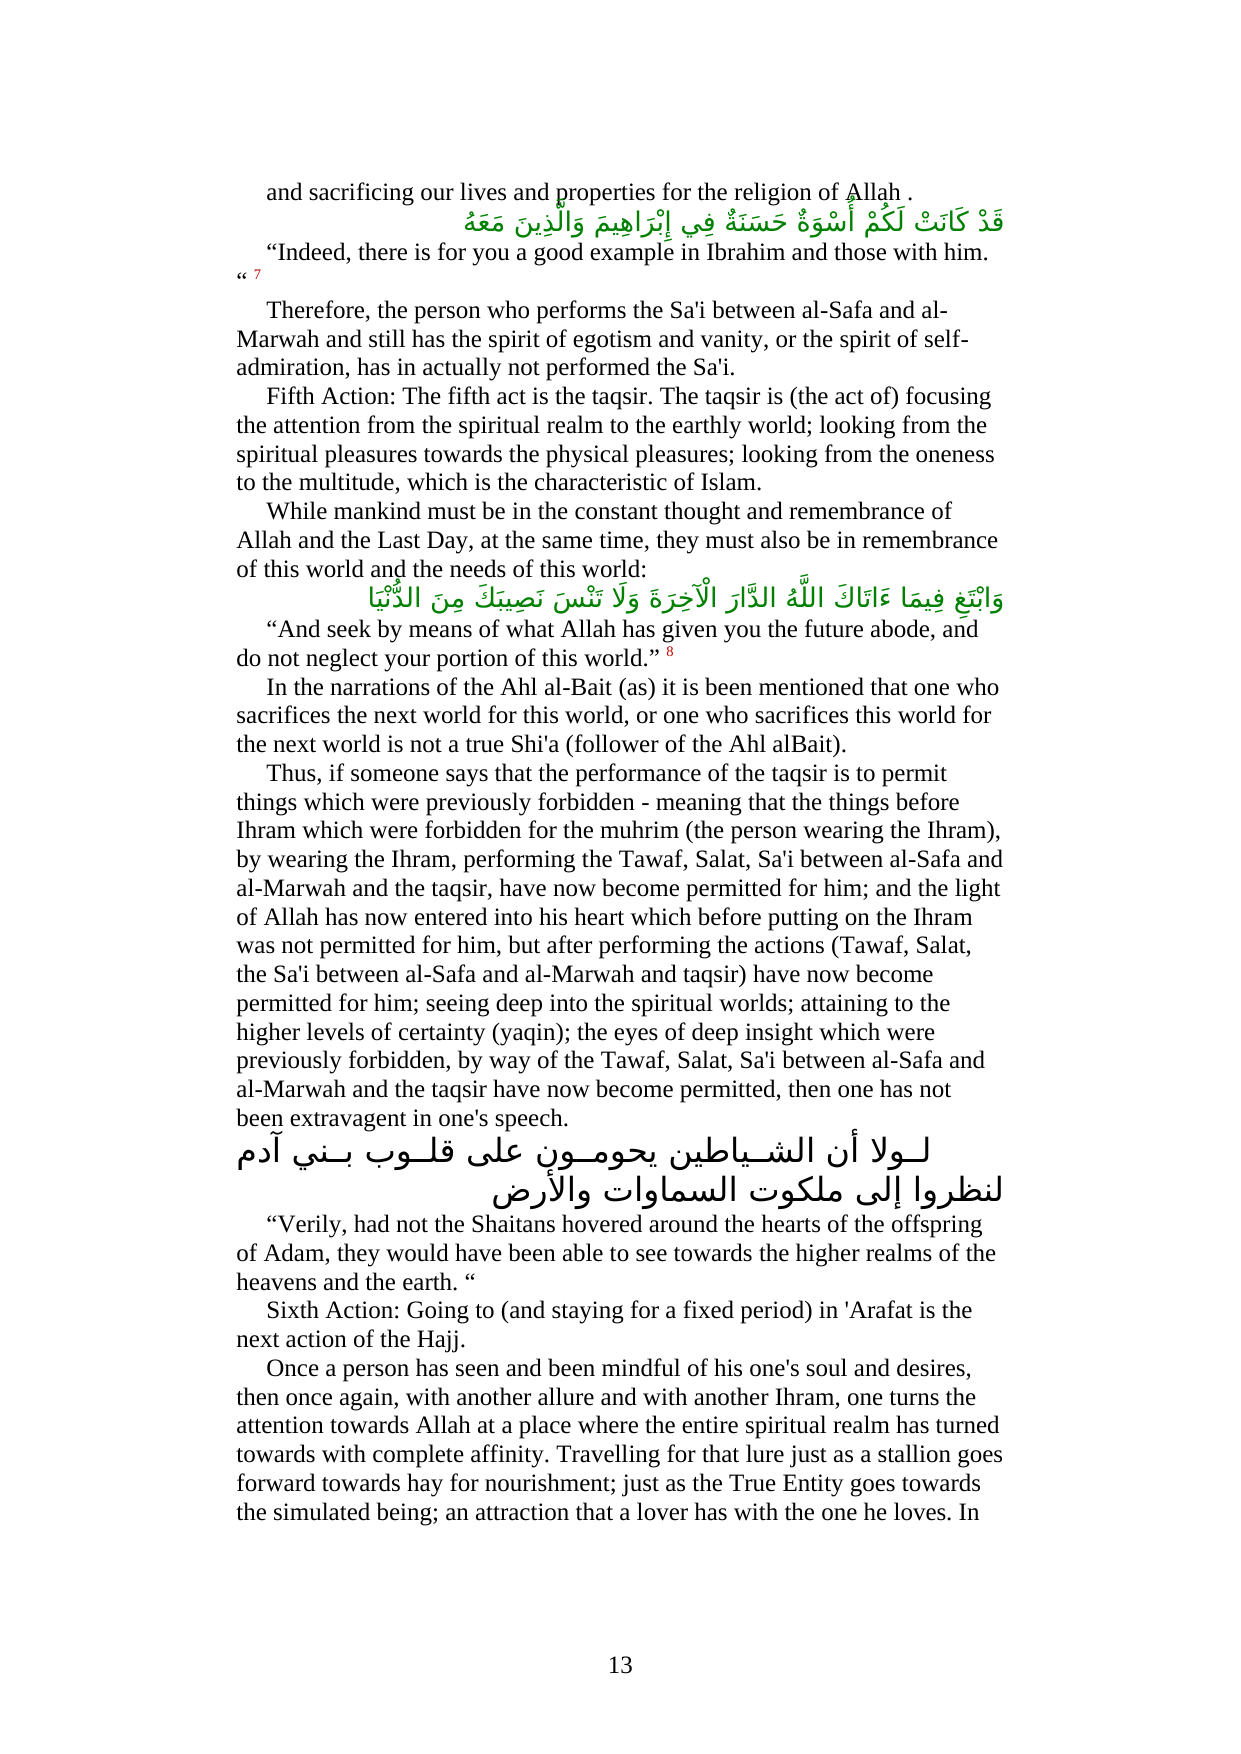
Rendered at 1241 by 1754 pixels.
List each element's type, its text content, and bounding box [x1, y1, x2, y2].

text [236, 1353, 1004, 1526]
text لولا أن الشياطين يحومون على قلوب بني آدم لنظروا إلى ملكوت السماوات والأرض [236, 1132, 1004, 1209]
text وَابْتَغِ فِيمَا ءَاتَاكَ اللَّهُ الدَّارَ الْآخِرَةَ وَلَا تَنْسَ نَصِيبَكَ مِنَ الدُّنْيَا [236, 582, 1004, 614]
text and sacrificing our lives and properties for the religion of Allah . [236, 177, 1004, 206]
text Sixth Action: Going to (and staying for a fixed period) in 'Arafat is the next action of the Hajj. [236, 1296, 1004, 1353]
text Fifth Action: The fifth act is the taqsir. The taqsir is (the act of) focusing the attention from the spiritual realm to the earthly world; looking from the spiritual pleasures towards the physical pleasures; looking from the oneness to the multitude, which is the characteristic of Islam. [236, 381, 1004, 496]
text “And seek by means of what Allah has given you the future abode, and do not neglect your portion of this world.” 8 [236, 614, 1004, 672]
text “Verily, had not the Shaitans hovered around the hearts of the offspring of Adam, they would have been able to see towards the higher realms of the heavens and the earth. “ [236, 1209, 1004, 1296]
text قَدْ كَانَتْ لَكُمْ أُسْوَةٌ حَسَنَةٌ فِي إِبْرَاهِيمَ وَالَّذِينَ مَعَهُ [236, 206, 1004, 237]
text Therefore, the person who performs the Sa'i between al-Safa and al­-Marwah and still has the spirit of egotism and vanity, or the spirit of self-admiration, has in actually not performed the Sa'i. [236, 295, 1004, 381]
text While mankind must be in the constant thought and remembrance of Allah and the Last Day, at the same time, they must also be in remembrance of this world and the needs of this world: [236, 496, 1004, 582]
text Thus, if someone says that the performance of the taqsir is to permit things which were previously forbidden - meaning that the things before Ihram which were forbidden for the muhrim (the person wearing the Ihram), by wearing the Ihram, performing the Tawaf, Salat, Sa'i between al-Safa and al-Marwah and the taqsir, have now become permitted for him; and the light of Allah has now entered into his heart which before putting on the Ihram was not permitted for him, but after performing the actions (Tawaf, Salat, the Sa'i between al-Safa and al-Marwah and taqsir) have now become permitted for him; seeing deep into the spiritual worlds; attaining to the higher levels of certainty (yaqin); the eyes of deep insight which were previously forbidden, by way of the Tawaf, Salat, Sa'i between al-Safa and al-Marwah and the taqsir have now become permitted, then one has not been extravagent in one's speech. [236, 758, 1004, 1132]
text “Indeed, there is for you a good example in Ibrahim and those with him. “ 7 [236, 237, 1004, 295]
text In the narrations of the Ahl al-Bait (as) it is been mentioned that one who sacrifices the next world for this world, or one who sacrifices this world for the next world is not a true Shi'a (follower of the Ahl al­Bait). [236, 672, 1004, 758]
